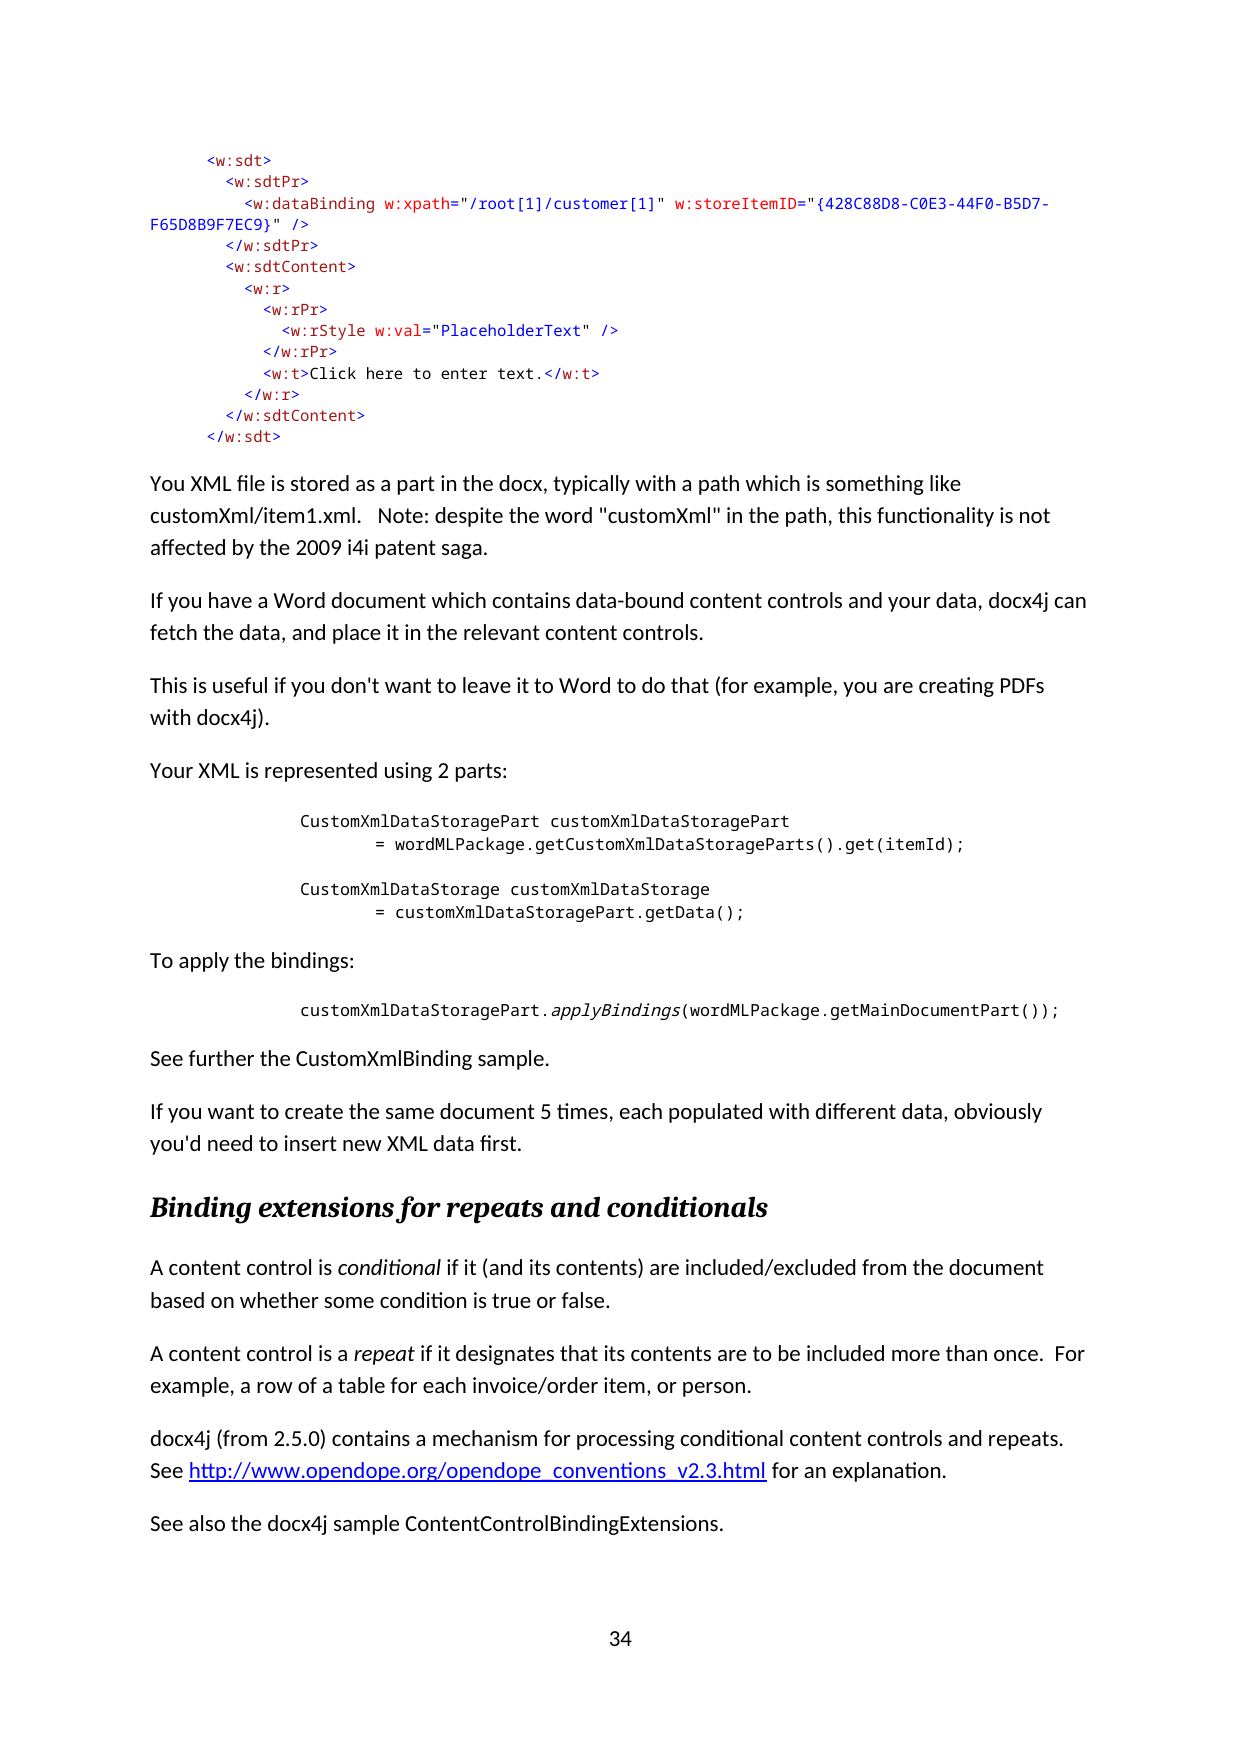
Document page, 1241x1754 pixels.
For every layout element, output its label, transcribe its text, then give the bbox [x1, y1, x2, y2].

text docx4j (from 2.5.0) contains a mechanism for processing conditional content controls and repeats. See http://www.opendope.org/opendope_conventions_v2.3.html for an explanation. [150, 1424, 1090, 1484]
text To apply the bindings: [150, 946, 1090, 974]
text Your XML is represented using 2 parts: [150, 757, 1090, 784]
text </w:sdtPr> [150, 235, 1090, 256]
text <w:sdt> [150, 150, 1090, 171]
text CustomXmlDataStoragePart customXmlDataStoragePart [150, 809, 1090, 832]
text A content control is conditional if it (and its contents) are included/excluded from the document based on whether some condition is true or false. [150, 1253, 1090, 1314]
text </w:sdt> [150, 426, 1090, 447]
text If you want to create the same document 5 times, each populated with different data, obviously you'd need to insert new XML data first. [150, 1097, 1090, 1157]
text </w:rPr> [150, 341, 1090, 362]
text customXmlDataStoragePart.applyBindings(wordMLPackage.getMainDocumentPart()); [150, 999, 1090, 1022]
text See further the CustomXmlBinding sample. [150, 1044, 1090, 1072]
text You XML file is stored as a part in the docx, typically with a path which is something like customXml/item1.xml. Note: despite the word "customXml" in the path, this functionality is not affected by the 2009 i4i patent saga. [150, 469, 1090, 561]
text <w:rPr> [150, 299, 1090, 320]
text <w:rStyle w:val="PlaceholderText" /> [150, 320, 1090, 341]
text <w:sdtPr> [150, 171, 1090, 192]
text <w:sdtContent> [150, 256, 1090, 277]
text A content control is a repeat if it designates that its contents are to be included more than once. For example, a row of a table for each invoice/order item, or person. [150, 1339, 1090, 1399]
text <w:r> [150, 277, 1090, 299]
text If you have a Word document which contains data-bound content controls and your data, docx4j can fetch the data, and place it in the relevant content controls. [150, 586, 1090, 646]
text This is useful if you don't want to leave it to Word to do that (for example, you are creating PDFs with docx4j). [150, 671, 1090, 732]
text See also the docx4j sample ContentControlBindingExtensions. [150, 1509, 1090, 1537]
text </w:r> [150, 384, 1090, 405]
subtitle Binding extensions for repeats and conditionals [150, 1191, 1090, 1224]
text = wordMLPackage.getCustomXmlDataStorageParts().get(itemId); [150, 832, 1090, 855]
text <w:dataBinding w:xpath="/root[1]/customer[1]" w:storeItemID="{428C88D8-C0E3-44F0-B5D7-F65D8B9F7EC9}" /> [150, 192, 1090, 235]
text CustomXmlDataStorage customXmlDataStorage [150, 878, 1090, 900]
text <w:t>Click here to enter text.</w:t> [150, 362, 1090, 384]
text </w:sdtContent> [150, 405, 1090, 426]
text = customXmlDataStoragePart.getData(); [150, 900, 1090, 923]
